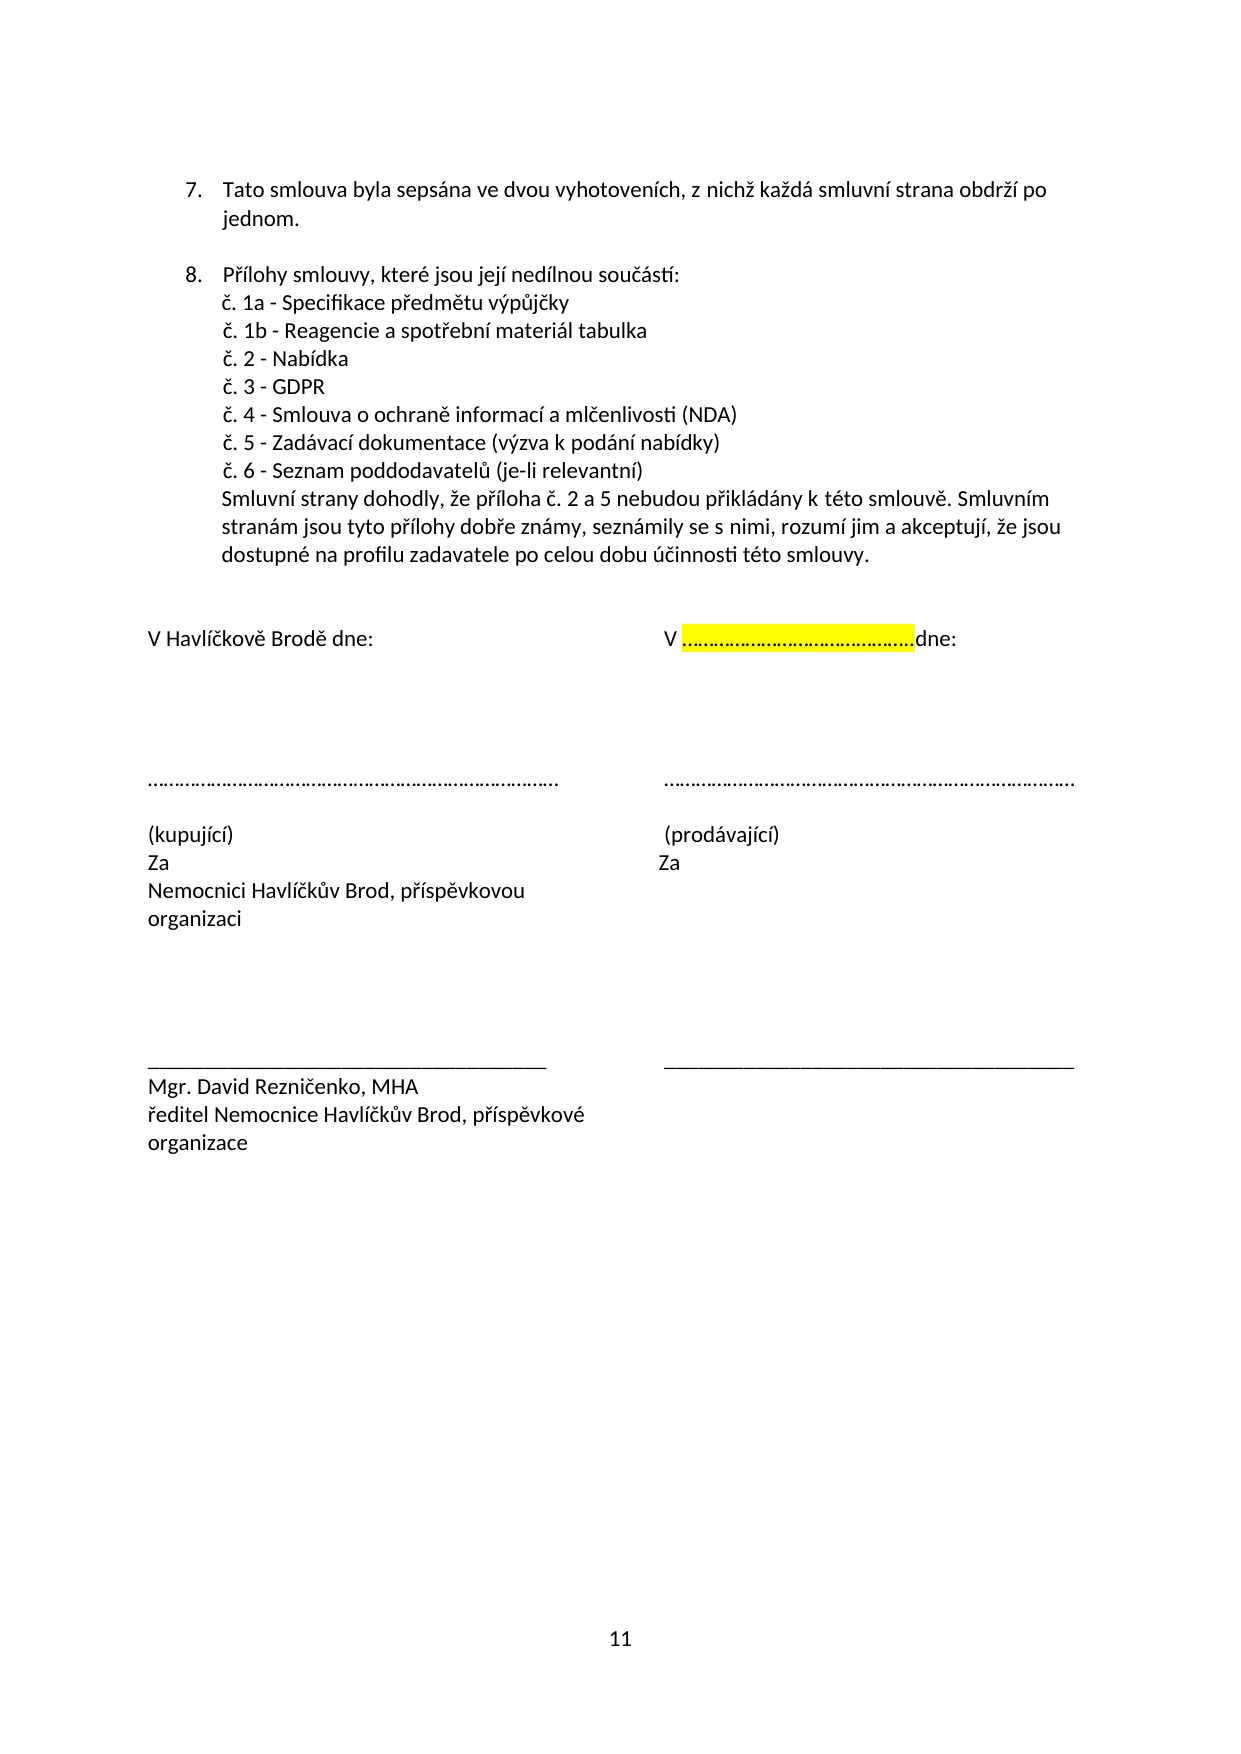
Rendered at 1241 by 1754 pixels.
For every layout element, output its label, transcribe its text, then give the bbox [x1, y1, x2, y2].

list č. 2 - Nabídka [223, 344, 1093, 372]
list Přílohy smlouvy, které jsou její nedílnou součástí: [185, 260, 1093, 288]
text organizaci [148, 904, 1093, 932]
text ___________________________________ ____________________________________ [148, 1044, 1093, 1072]
text V Havlíčkově Brodě dne: V ……………………………………..dne: [148, 624, 682, 652]
list Tato smlouva byla sepsána ve dvou vyhotoveních, z nichž každá smluvní strana obdrží po jednom. [185, 176, 1093, 232]
text č. 1a - Specifikace předmětu výpůjčky [148, 288, 1093, 316]
list č. 6 - Seznam poddodavatelů (je-li relevantní) [223, 456, 1093, 484]
text ředitel Nemocnice Havlíčkův Brod, příspěvkové [148, 1100, 1093, 1128]
list č. 4 - Smlouva o ochraně informací a mlčenlivosti (NDA) [223, 400, 1093, 428]
text Mgr. David Rezničenko, MHA [148, 1072, 1093, 1100]
text (kupující) (prodávající) [148, 820, 1093, 848]
list č. 3 - GDPR [223, 372, 1093, 400]
text Smluvní strany dohodly, že příloha č. 2 a 5 nebudou přikládány k této smlouvě. Smluvním stranám jsou tyto přílohy dobře známy, seznámily se s nimi, rozumí jim a akceptují, že jsou dostupné na profilu zadavatele po celou dobu účinnosti této smlouvy. [221, 484, 1093, 568]
list č. 1b - Reagencie a spotřební materiál tabulka [223, 316, 1093, 344]
text organizace [148, 1128, 1093, 1156]
text V Havlíčkově Brodě dne: V ……………………………………..dne: [915, 624, 1093, 652]
text Nemocnici Havlíčkův Brod, příspěvkovou [148, 876, 1093, 904]
text Za Za [148, 848, 1093, 876]
list č. 5 - Zadávací dokumentace (výzva k podání nabídky) [223, 428, 1093, 456]
text …………………………………………………………………… …………………………………………………………………… [148, 764, 1093, 792]
